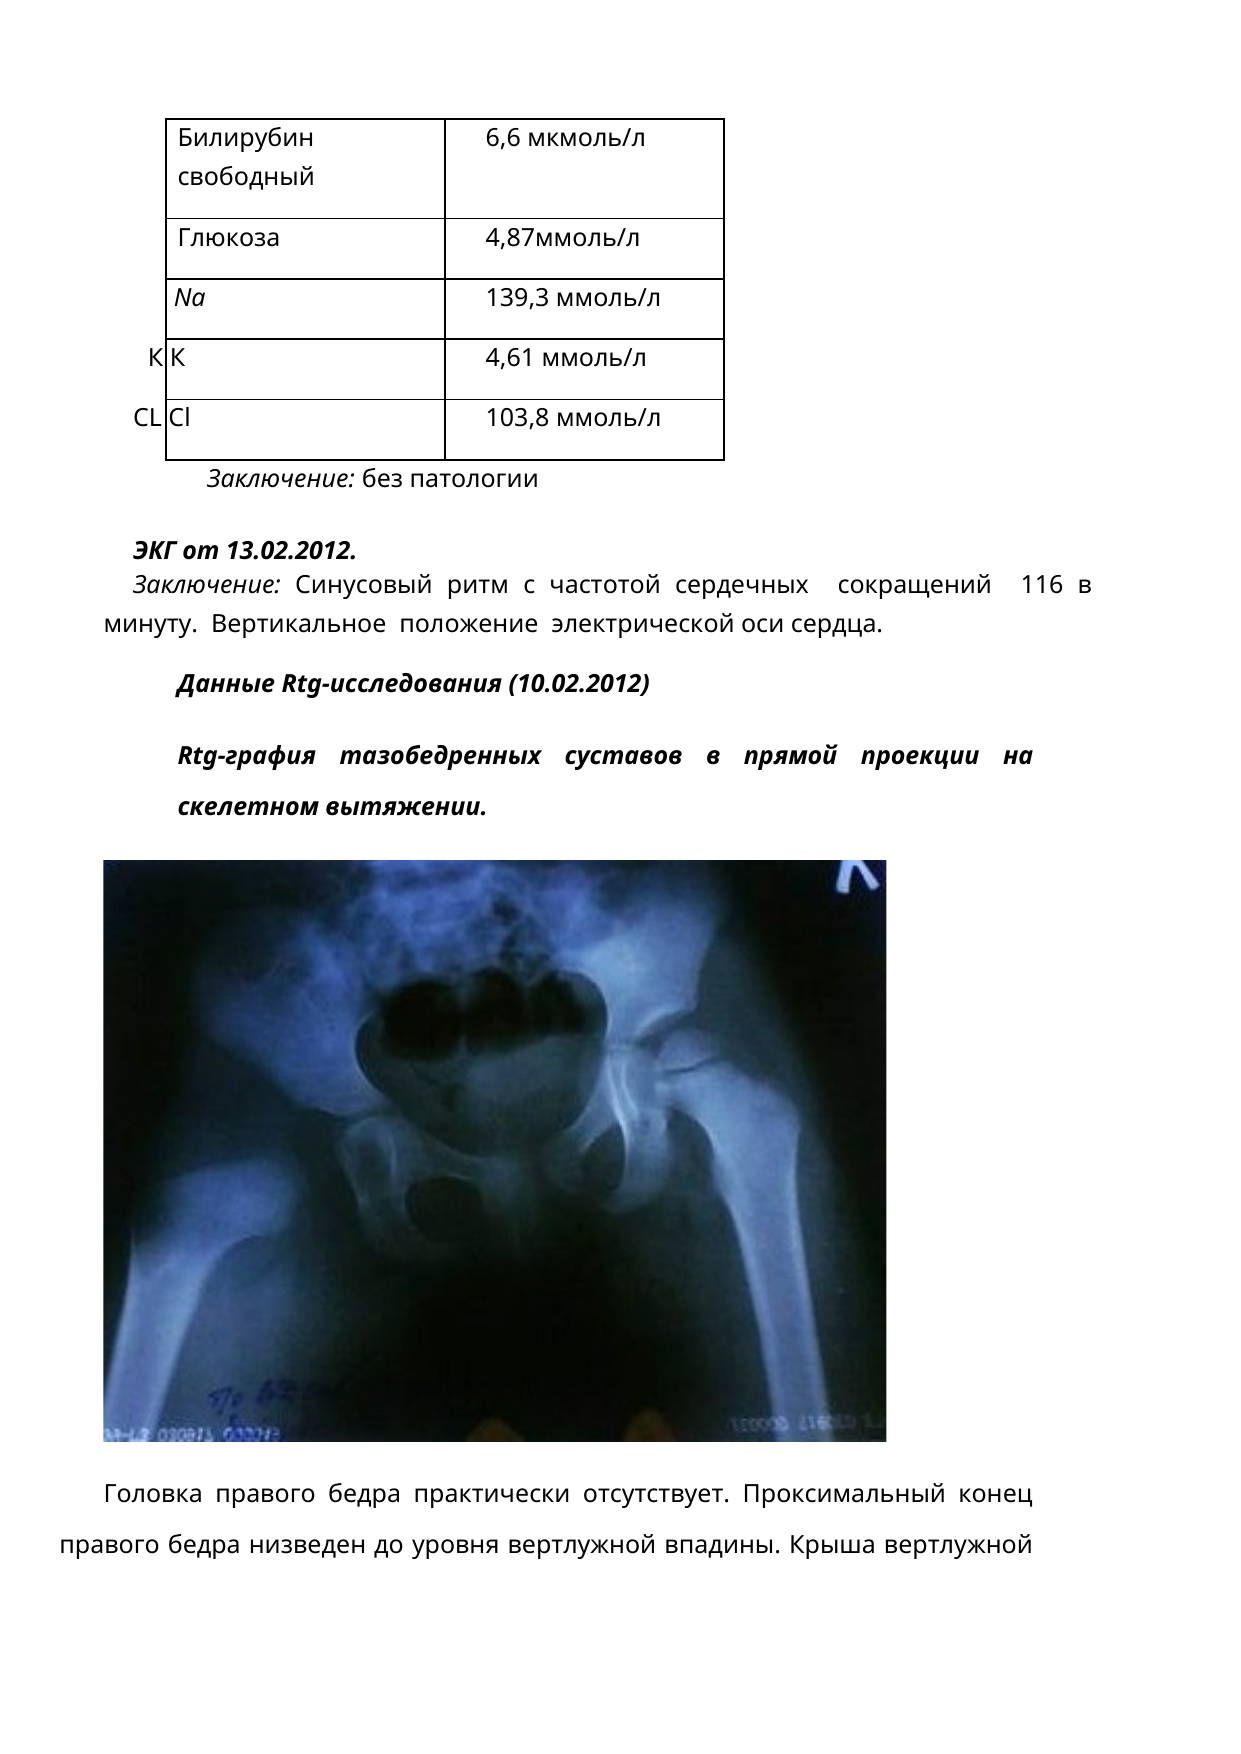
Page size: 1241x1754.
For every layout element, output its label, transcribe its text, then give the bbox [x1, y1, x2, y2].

table_cell К К [167, 340, 444, 398]
text Заключение: без патологии [59, 460, 1034, 494]
table_cell 4,61 ммоль/л [446, 340, 723, 398]
table_cell 103,8 ммоль/л [446, 400, 723, 459]
table_cell 4,87ммоль/л [446, 219, 723, 278]
table_cell Билирубин свободный [167, 120, 444, 218]
table_cell 6,6 мкмоль/л [446, 120, 723, 218]
picture [103, 860, 887, 1442]
text Rtg-графия тазобедренных суставов в прямой проекции на скелетном вытяжении. [177, 737, 1034, 822]
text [59, 1476, 1034, 1561]
text ЭКГ от 13.02.2012. [103, 532, 1093, 566]
table_cell 139,3 ммоль/л [446, 280, 723, 338]
text Заключение: Синусовый ритм с частотой сердечных сокращений 116 в минуту. Вертикальное положение электрической оси сердца. [103, 566, 1093, 639]
table_cell CL Cl [167, 400, 444, 459]
text Данные Rtg-исследования (10.02.2012) [177, 666, 1034, 699]
table_cell Na [167, 280, 444, 338]
table_cell Глюкоза [167, 219, 444, 278]
